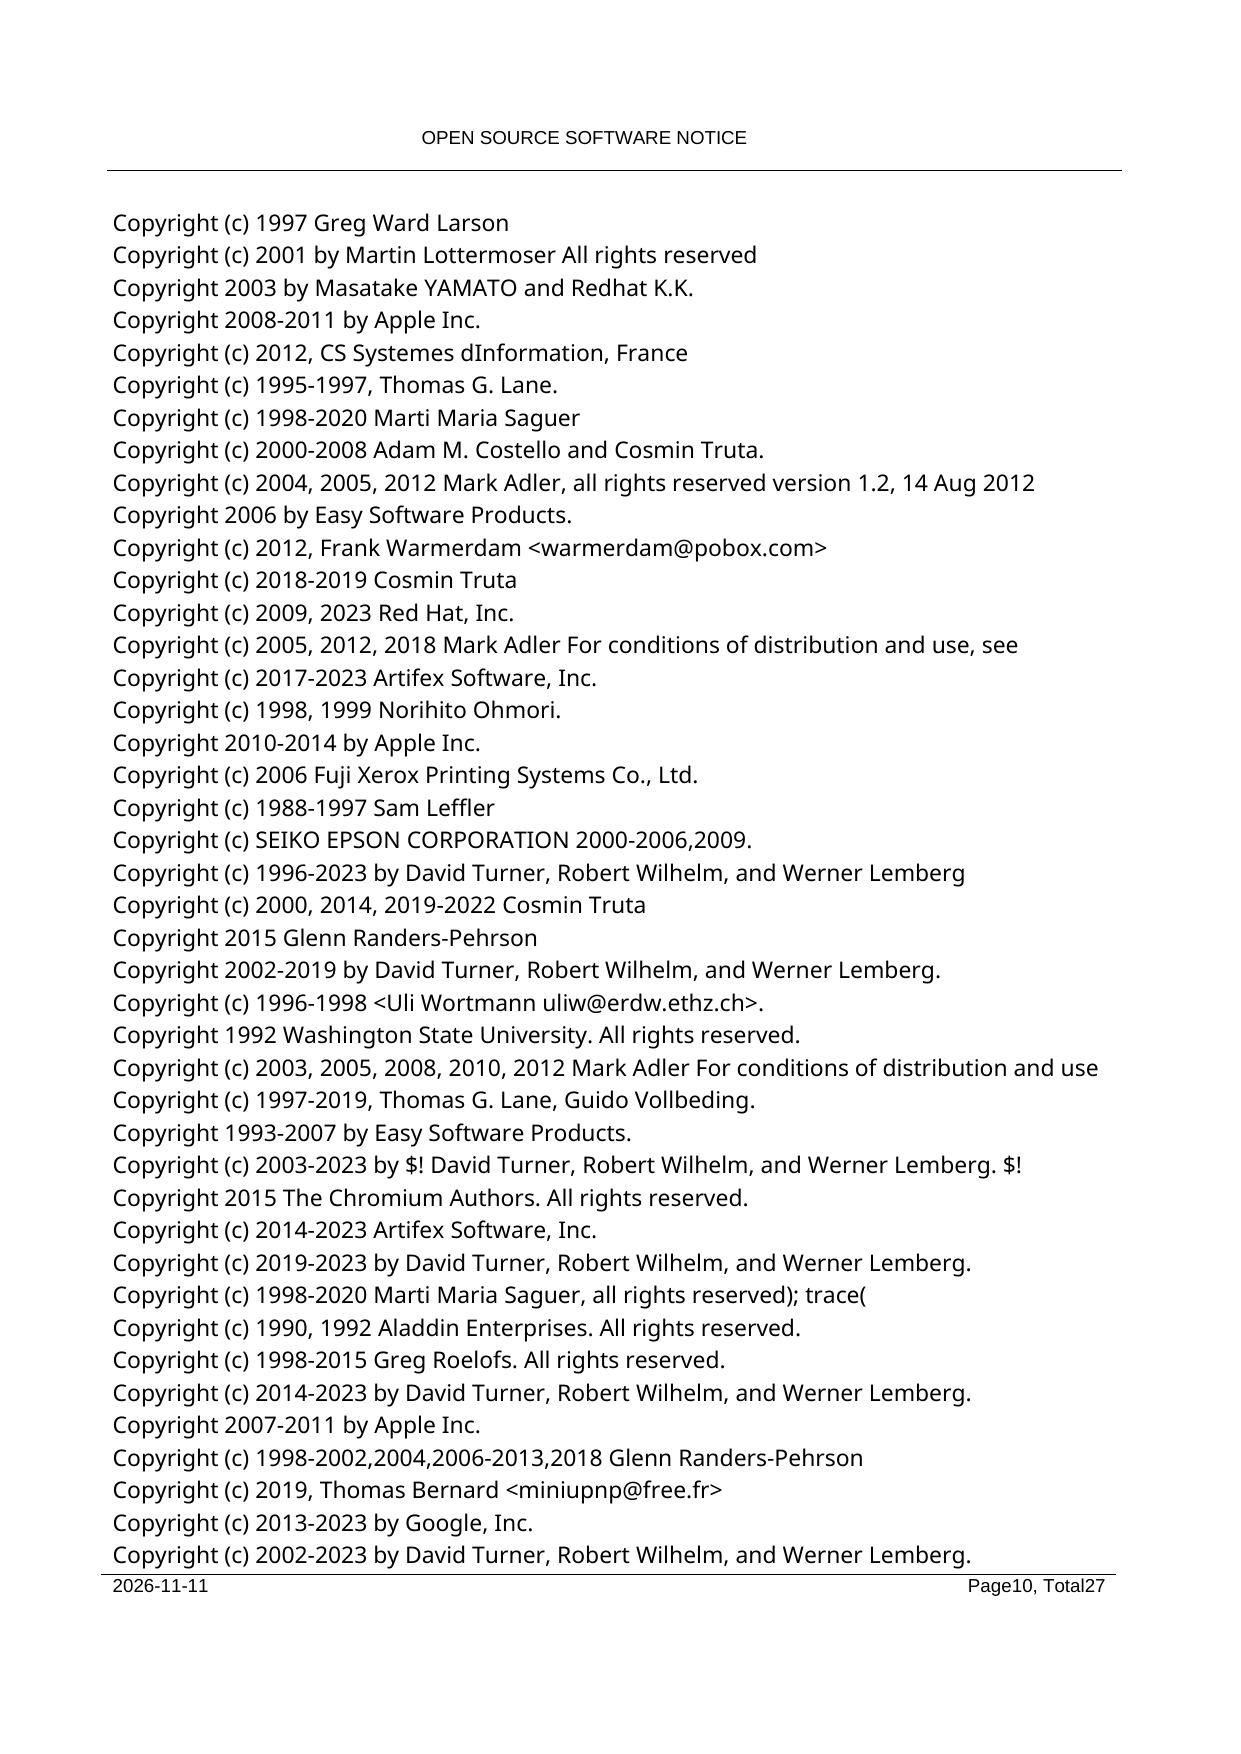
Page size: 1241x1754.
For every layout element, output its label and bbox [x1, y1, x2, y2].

text [112, 206, 1128, 1571]
